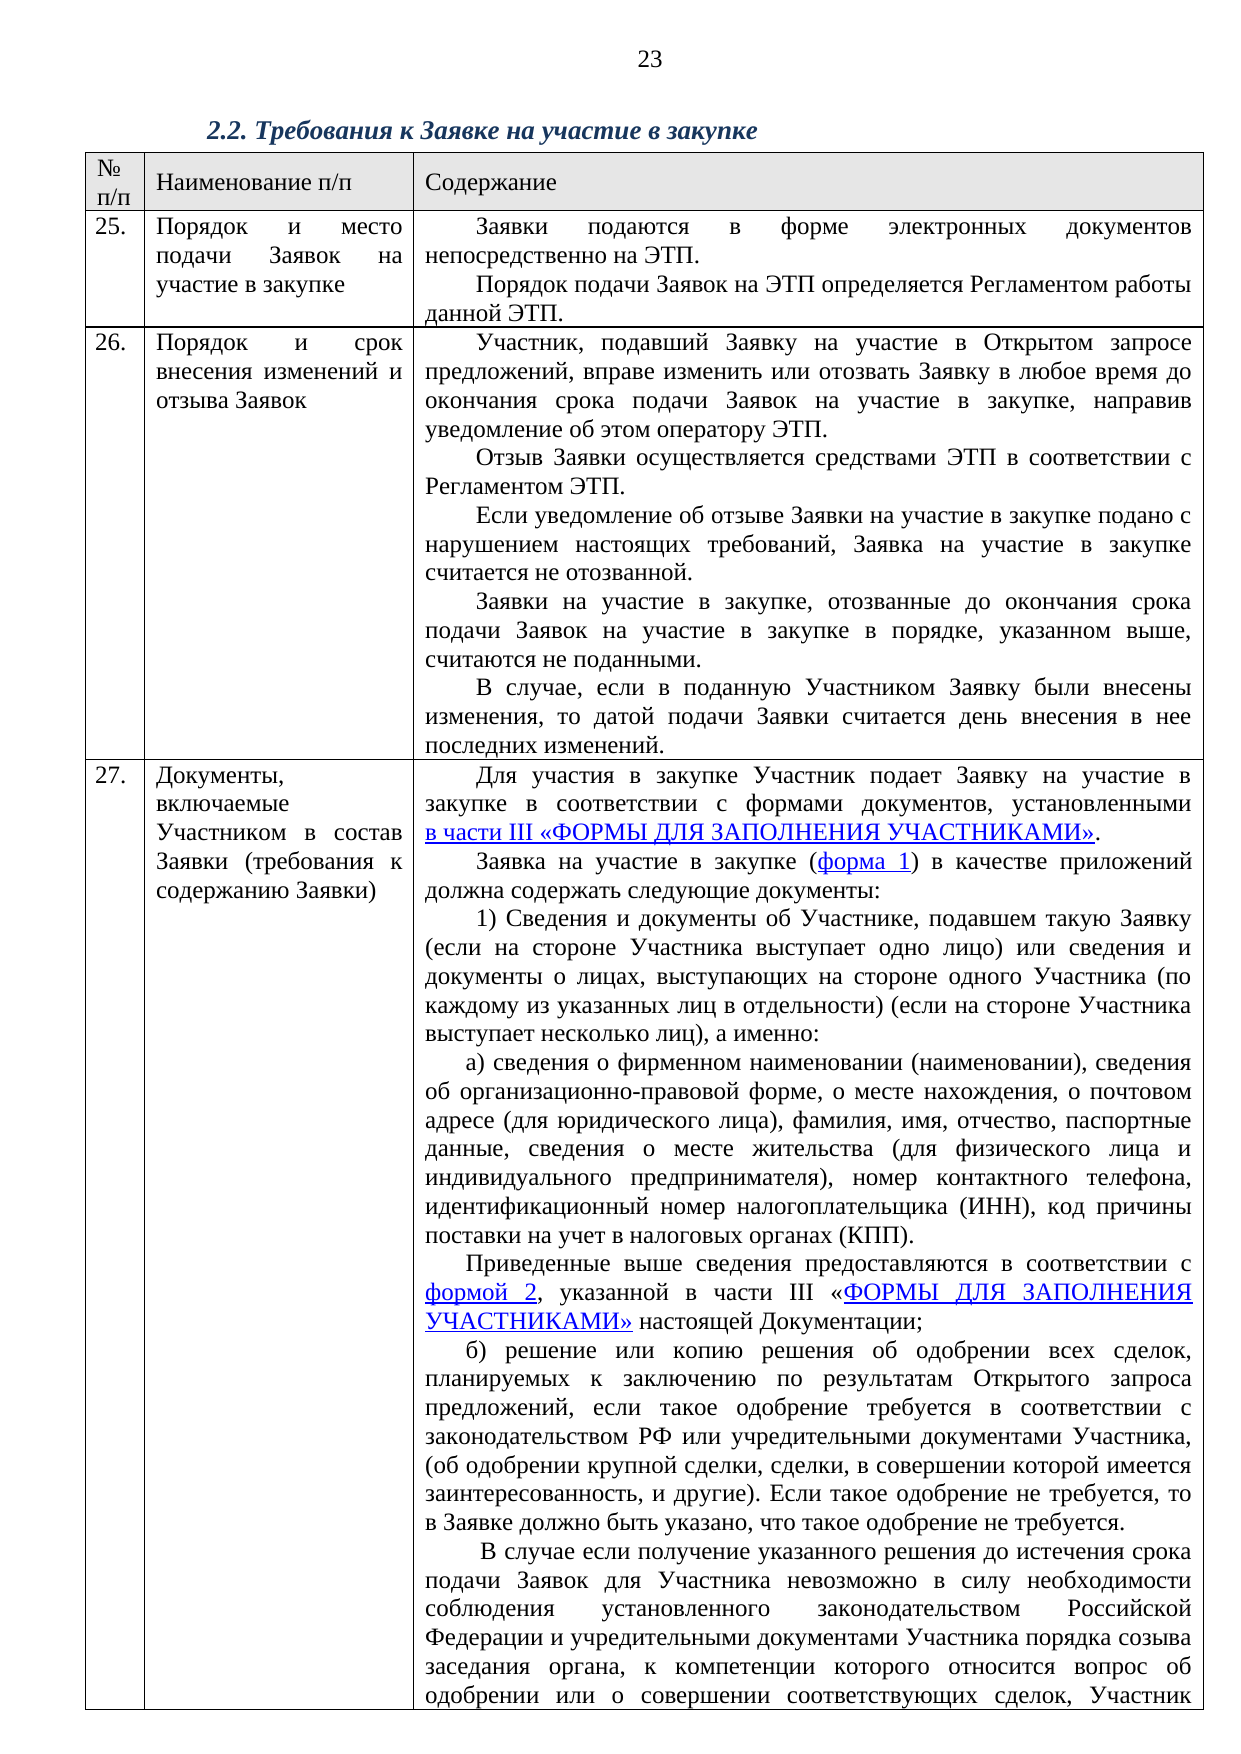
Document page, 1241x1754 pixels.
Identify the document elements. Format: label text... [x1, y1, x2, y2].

table_cell Участник, подавший Заявку на участие в Открытом запросе предложений, вправе изменить или отозвать Заявку в любое время до окончания срока подачи Заявок на участие в закупке, направив уведомление об этом оператору ЭТП. Отзыв Заявки осуществляется средствами ЭТП в соответствии с Регламентом ЭТП. Если уведомление об отзыве Заявки на участие в закупке подано с нарушением настоящих требований, Заявка на участие в закупке считается не отозванной. Заявки на участие в закупке, отозванные до окончания срока подачи Заявок на участие в закупке в порядке, указанном выше, считаются не поданными. В случае, если в поданную Участником Заявку были внесены изменения, то датой подачи Заявки считается день внесения в нее последних изменений. [414, 328, 1203, 759]
table_cell [86, 328, 144, 759]
text 2.2. Требования к Заявке на участие в закупке [207, 114, 1181, 146]
table_cell [86, 211, 144, 326]
table_header Наименование п/п [145, 153, 413, 210]
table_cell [414, 760, 1203, 1708]
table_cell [145, 760, 413, 1708]
table_header № п/п [86, 153, 144, 210]
table_cell Заявки подаются в форме электронных документов непосредственно на ЭТП. Порядок подачи Заявок на ЭТП определяется Регламентом работы данной ЭТП. [414, 211, 1203, 326]
table_header Содержание [414, 153, 1203, 210]
table_cell Порядок и срок внесения изменений и отзыва Заявок [145, 328, 413, 759]
table_cell Порядок и место подачи Заявок на участие в закупке [145, 211, 413, 326]
table_cell [86, 760, 144, 1708]
